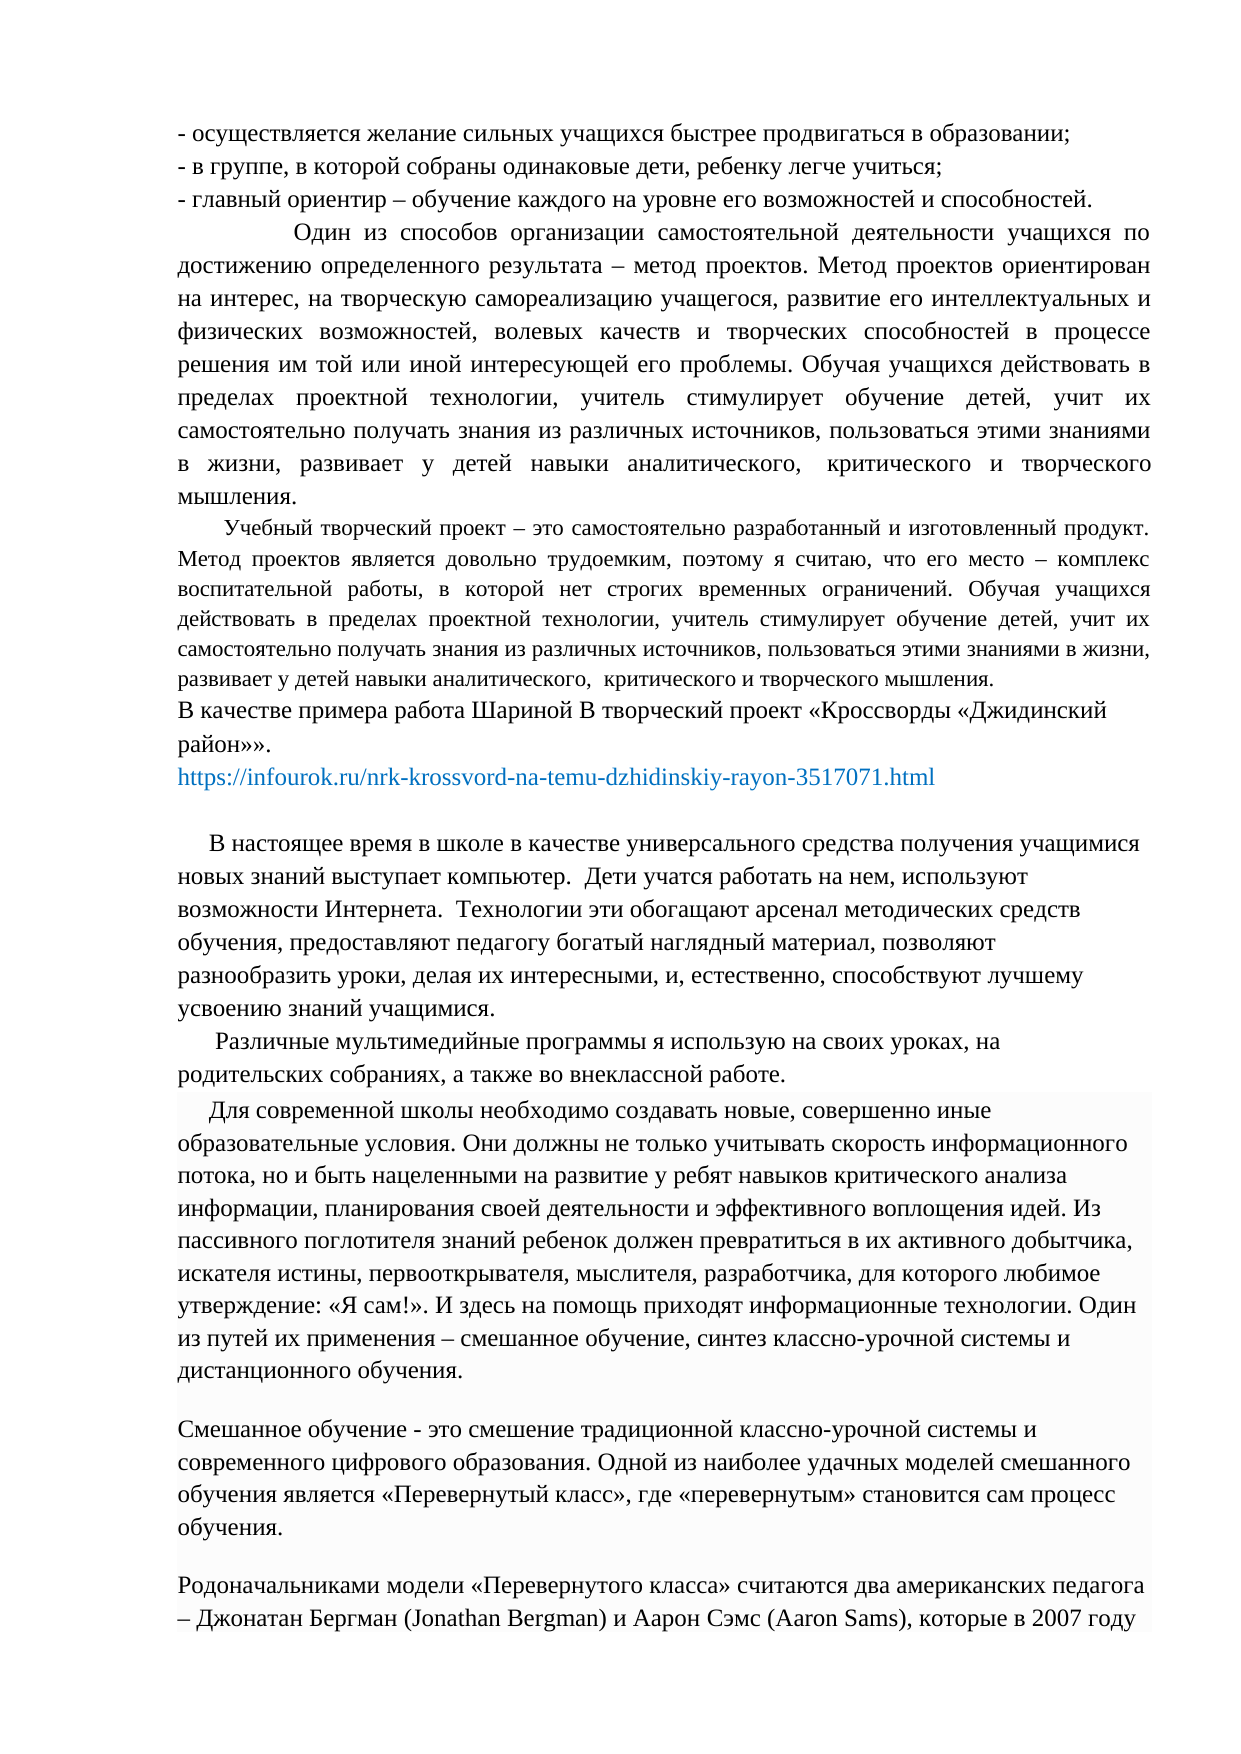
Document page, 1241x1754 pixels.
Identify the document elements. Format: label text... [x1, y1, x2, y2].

text Для современной школы необходимо создавать новые, совершенно иные образовательные условия. Они должны не только учитывать скорость информационного потока, но и быть нацеленными на развитие у ребят навыков критического анализа информации, планирования своей деятельности и эффективного воплощения идей. Из пассивного поглотителя знаний ребенок должен превратиться в их активного добытчика, искателя истины, первооткрывателя, мыслителя, разработчика, для которого любимое утверждение: «Я сам!». И здесь на помощь приходят информационные технологии. Один из путей их применения – смешанное обучение, синтез классно-урочной системы и дистанционного обучения. [177, 1092, 1152, 1384]
text - осуществляется желание сильных учащихся быстрее продвигаться в образовании; [177, 118, 1152, 147]
text https://infourok.ru/nrk-krossvord-na-temu-dzhidinskiy-rayon-3517071.html [177, 762, 1152, 790]
text Смешанное обучение - это смешение традиционной классно-урочной системы и современного цифрового образования. Одной из наиболее удачных моделей смешанного обучения является «Перевернутый класс», где «перевернутым» становится сам процесс обучения. [177, 1411, 1152, 1541]
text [177, 1567, 1152, 1632]
text - в группе, в которой собраны одинаковые дети, ребенку легче учиться; [177, 151, 1152, 180]
text В настоящее время в школе в качестве универсального средства получения учащимися новых знаний выступает компьютер. Дети учатся работать на нем, используют возможности Интернета. Технологии эти обогащают арсенал методических средств обучения, предоставляют педагогу богатый наглядный материал, позволяют разнообразить уроки, делая их интересными, и, естественно, способствуют лучшему усвоению знаний учащимися. [177, 828, 1152, 1022]
text Один из способов организации самостоятельной деятельности учащихся по достижению определенного результата – метод проектов. Метод проектов ориентирован на интерес, на творческую самореализацию учащегося, развитие его интеллектуальных и физических возможностей, волевых качеств и творческих способностей в процессе решения им той или иной интересующей его проблемы. Обучая учащихся действовать в пределах проектной технологии, учитель стимулирует обучение детей, учит их самостоятельно получать знания из различных источников, пользоваться этими знаниями в жизни, развивает у детей навыки аналитического, критического и творческого мышления. [177, 217, 1152, 510]
text Различные мультимедийные программы я использую на своих уроках, на родительских собраниях, а также во внеклассной работе. [177, 1026, 1152, 1088]
text Учебный творческий проект – это самостоятельно разработанный и изготовленный продукт. Метод проектов является довольно трудоемким, поэтому я считаю, что его место – комплекс воспитательной работы, в которой нет строгих временных ограничений. Обучая учащихся действовать в пределах проектной технологии, учитель стимулирует обучение детей, учит их самостоятельно получать знания из различных источников, пользоваться этими знаниями в жизни, развивает у детей навыки аналитического, критического и творческого мышления. [177, 514, 1152, 692]
text - главный ориентир – обучение каждого на уровне его возможностей и способностей. [177, 184, 1152, 213]
text В качестве примера работа Шариной В творческий проект «Кроссворды «Джидинский район»». [177, 696, 1152, 757]
